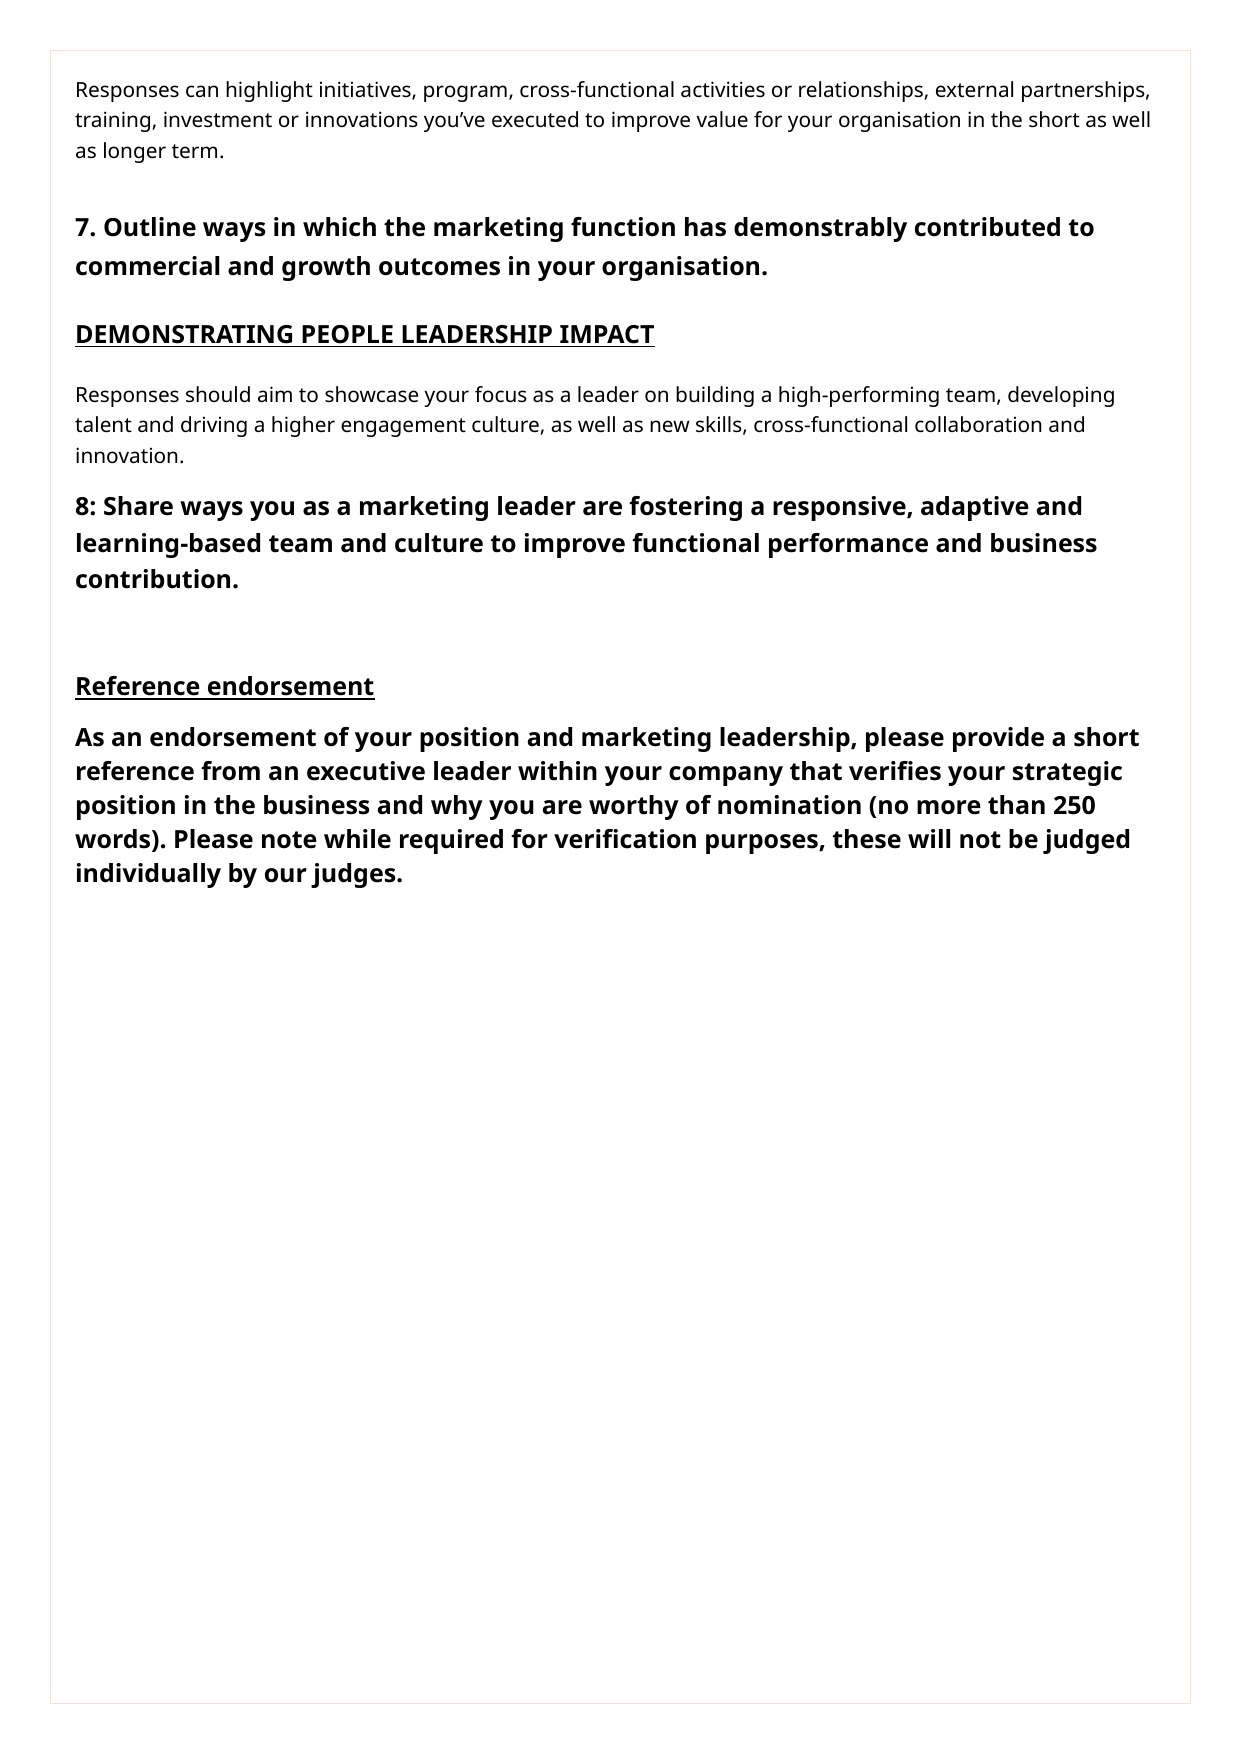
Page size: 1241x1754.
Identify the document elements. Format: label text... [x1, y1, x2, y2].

text DEMONSTRATING PEOPLE LEADERSHIP IMPACT [75, 317, 1165, 351]
subtitle 7. Outline ways in which the marketing function has demonstrably contributed to commercial and growth outcomes in your organisation. [75, 209, 1165, 282]
text 8: Share ways you as a marketing leader are fostering a responsive, adaptive and learning-based team and culture to improve functional performance and business contribution. [75, 488, 1165, 596]
text As an endorsement of your position and marketing leadership, please provide a short reference from an executive leader within your company that verifies your strategic position in the business and why you are worthy of nomination (no more than 250 words). Please note while required for verification purposes, these will not be judged individually by our judges. [75, 720, 1165, 890]
subtitle Responses can highlight initiatives, program, cross-functional activities or relationships, external partnerships, training, investment or innovations you’ve executed to improve value for your organisation in the short as well as longer term. [75, 75, 1165, 198]
text Reference endorsement [75, 669, 1165, 703]
text Responses should aim to showcase your focus as a leader on building a high-performing team, developing talent and driving a higher engagement culture, as well as new skills, cross-functional collaboration and innovation. [75, 380, 1165, 470]
